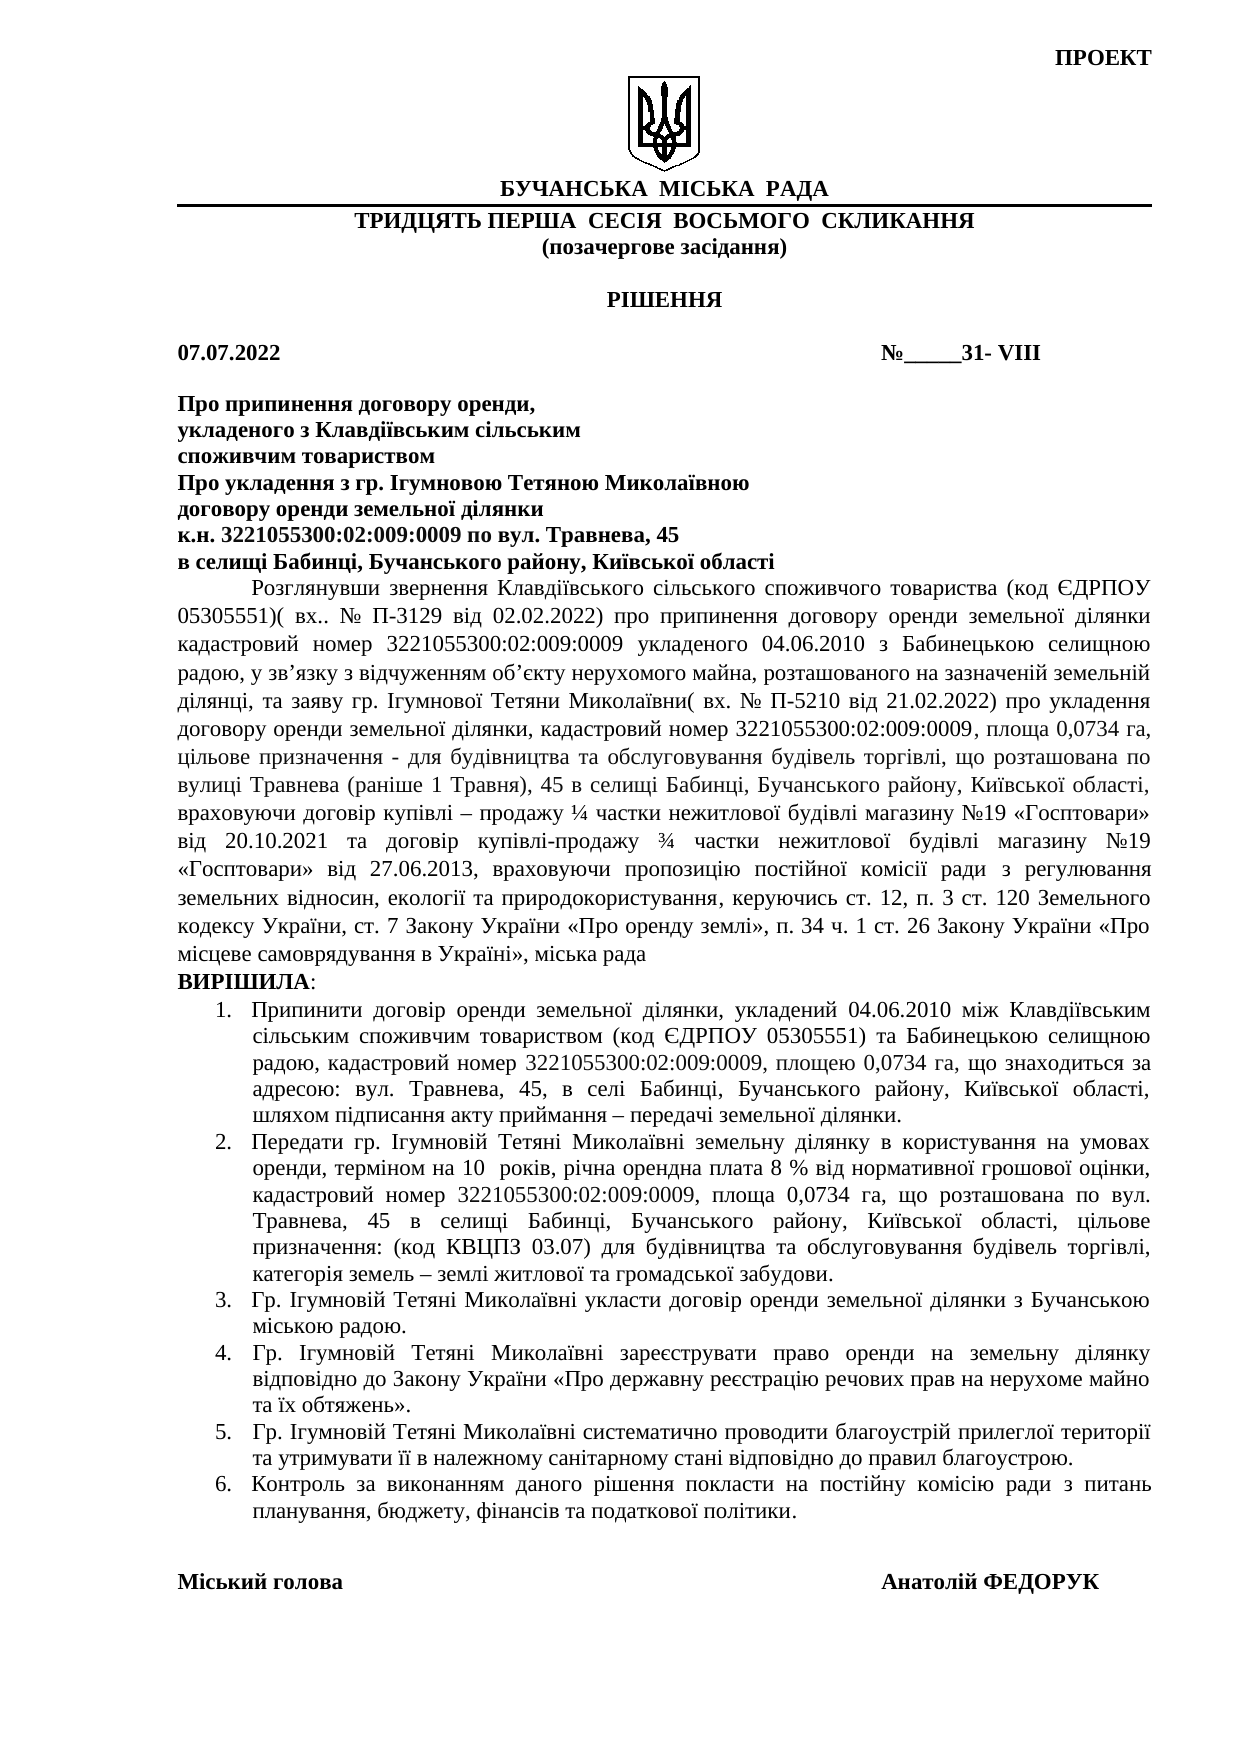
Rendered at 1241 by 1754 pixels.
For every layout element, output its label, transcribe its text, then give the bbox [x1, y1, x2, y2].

text к.н. 3221055300:02:009:0009 по вул. Травнева, 45 [498, 522, 1152, 548]
text договору оренди земельної ділянки [177, 495, 1152, 522]
text Про припинення договору оренди, [177, 390, 1152, 416]
text (позачергове засідання) [177, 233, 1152, 260]
list Гр. Ігумновій Тетяні Миколаївні зареєструвати право оренди на земельну ділянку відповідно до Закону України «Про державну реєстрацію речових прав на нерухоме майно та їх обтяжень». [215, 1339, 1152, 1418]
text ВИРІШИЛА: [177, 968, 1152, 994]
text Про укладення з гр. Ігумновою Тетяною Миколаївною [177, 469, 1152, 495]
text Міський голова Анатолій ФЕДОРУК [177, 1568, 1152, 1594]
text в селищі Бабинці, Бучанського району, Київської області [177, 548, 1152, 574]
text укладеного з Клавдіївським сільським [177, 416, 1152, 442]
text БУЧАНСЬКА МІСЬКА РАДА [177, 175, 1152, 204]
text РІШЕННЯ [177, 286, 1152, 312]
text Розглянувши звернення Клавдіївського сільського споживчого товариства (код ЄДРПОУ 05305551)( вх.. № П-3129 від 02.02.2022) про припинення договору оренди земельної ділянки кадастровий номер 3221055300:02:009:0009 укладеного 04.06.2010 з Бабинецькою селищною радою, у зв’язку з відчуженням об’єкту нерухомого майна, розташованого на зазначеній земельній ділянці, та заяву гр. Ігумнової Тетяни Миколаївни( вх. № П-5210 від 21.02.2022) про укладення договору оренди земельної ділянки, кадастровий номер 3221055300:02:009:0009, площа 0,0734 га, цільове призначення - для будівництва та обслуговування будівель торгівлі, що розташована по вулиці Травнева (раніше 1 Травня), 45 в селищі Бабинці, Бучанського району, Київської області, враховуючи договір купівлі – продажу ¼ частки нежитлової будівлі магазину №19 «Госптовари» від 20.10.2021 та договір купівлі-продажу ¾ частки нежитлової будівлі магазину №19 «Госптовари» від 27.06.2013, враховуючи пропозицію постійної комісії ради з регулювання земельних відносин, екології та природокористування, керуючись ст. 12, п. 3 ст. 120 Земельного кодексу України, ст. 7 Закону України «Про оренду землі», п. 34 ч. 1 ст. 26 Закону України «Про місцеве самоврядування в Україні», міська рада [177, 797, 1152, 966]
text Розглянувши звернення Клавдіївського сільського споживчого товариства (код ЄДРПОУ 05305551)( вх.. № П-3129 від 02.02.2022) про припинення договору оренди земельної ділянки кадастровий номер 3221055300:02:009:0009 укладеного 04.06.2010 з Бабинецькою селищною радою, у зв’язку з відчуженням об’єкту нерухомого майна, розташованого на зазначеній земельній ділянці, та заяву гр. Ігумнової Тетяни Миколаївни( вх. № П-5210 від 21.02.2022) про укладення договору оренди земельної ділянки, кадастровий номер 3221055300:02:009:0009, площа 0,0734 га, цільове призначення - для будівництва та обслуговування будівель торгівлі, що розташована по вулиці Травнева (раніше 1 Травня), 45 в селищі Бабинці, Бучанського району, Київської області, враховуючи договір купівлі – продажу ¼ частки нежитлової будівлі магазину №19 «Госптовари» від 20.10.2021 та договір купівлі-продажу ¾ частки нежитлової будівлі магазину №19 «Госптовари» від 27.06.2013, враховуючи пропозицію постійної комісії ради з регулювання земельних відносин, екології та природокористування, керуючись ст. 12, п. 3 ст. 120 Земельного кодексу України, ст. 7 Закону України «Про оренду землі», п. 34 ч. 1 ст. 26 Закону України «Про місцеве самоврядування в Україні», міська рада [177, 574, 1152, 743]
text ПРОЕКТ [177, 44, 1152, 71]
text споживчим товариством [177, 442, 1152, 469]
list Передати гр. Ігумновій Тетяні Миколаївні земельну ділянку в користування на умовах оренди, терміном на 10 років, річна орендна плата 8 % від нормативної грошової оцінки, кадастровий номер 3221055300:02:009:0009, площа 0,0734 га, що розташована по вул. Травнева, 45 в селищі Бабинці, Бучанського району, Київської області, цільове призначення: (код КВЦПЗ 03.07) для будівництва та обслуговування будівель торгівлі, категорія земель – землі житлової та громадської забудови. [215, 1128, 1152, 1286]
list Контроль за виконанням даного рішення покласти на постійну комісію ради з питань планування, бюджету, фінансів та податкової політики. [215, 1471, 1152, 1523]
text ТРИДЦЯТЬ ПЕРША СЕСІЯ ВОСЬМОГО СКЛИКАННЯ [177, 207, 1152, 233]
list Припинити договір оренди земельної ділянки, укладений 04.06.2010 між Клавдіївським сільським споживчим товариством (код ЄДРПОУ 05305551) та Бабинецькою селищною радою, кадастровий номер 3221055300:02:009:0009, площею 0,0734 га, що знаходиться за адресою: вул. Травнева, 45, в селі Бабинці, Бучанського району, Київської області, шляхом підписання акту приймання – передачі земельної ділянки. [215, 996, 1152, 1128]
list Гр. Ігумновій Тетяні Миколаївні систематично проводити благоустрій прилеглої території та утримувати її в належному санітарному стані відповідно до правил благоустрою. [215, 1418, 1152, 1471]
list Гр. Ігумновій Тетяні Миколаївні укласти договір оренди земельної ділянки з Бучанською міською радою. [215, 1286, 1152, 1339]
text 07.07.2022 №_____31- VІІІ [177, 339, 1152, 365]
